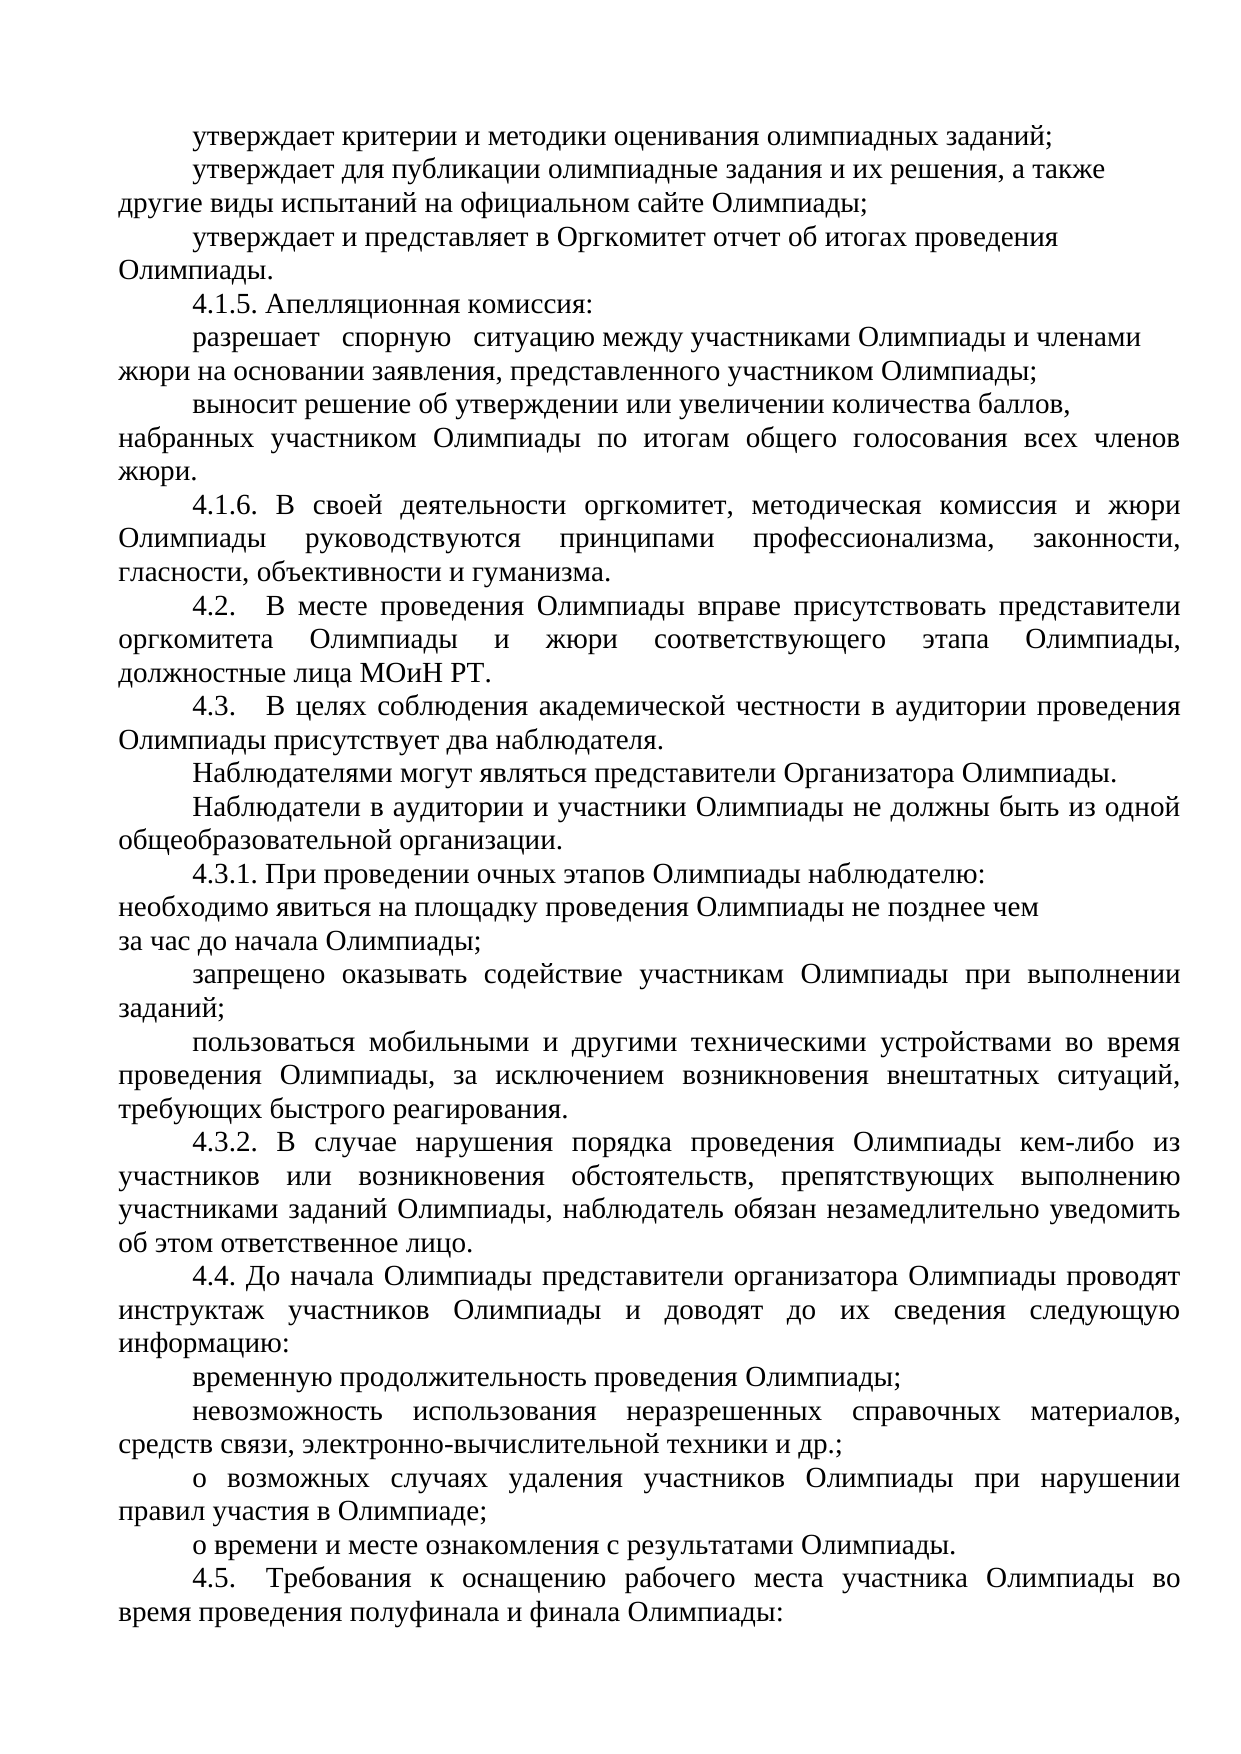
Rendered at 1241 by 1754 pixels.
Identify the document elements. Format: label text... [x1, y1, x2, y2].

text за час до начала Олимпиады; [118, 923, 1181, 957]
text выносит решение об утверждении или увеличении количества баллов, [118, 386, 1181, 420]
text запрещено оказывать содействие участникам Олимпиады при выполнении заданий; [118, 957, 1181, 1024]
text пользоваться мобильными и другими техническими устройствами во время проведения Олимпиады, за исключением возникновения внештатных ситуаций, требующих быстрого реагирования. [118, 1024, 1181, 1124]
text 4.4. До начала Олимпиады представители организатора Олимпиады проводят инструктаж участников Олимпиады и доводят до их сведения следующую информацию: [118, 1258, 1181, 1359]
text временную продолжительность проведения Олимпиады; [118, 1359, 1181, 1393]
text Наблюдатели в аудитории и участники Олимпиады не должны быть из одной общеобразовательной организации. [118, 789, 1181, 856]
text 4.3.1. При проведении очных этапов Олимпиады наблюдателю: [118, 856, 1181, 889]
text о возможных случаях удаления участников Олимпиады при нарушении правил участия в Олимпиаде; [118, 1460, 1181, 1527]
text о времени и месте ознакомления с результатами Олимпиады. [118, 1527, 1181, 1560]
text 4.2. В месте проведения Олимпиады вправе присутствовать представители оргкомитета Олимпиады и жюри соответствующего этапа Олимпиады, должностные лица МОиН РТ. [118, 588, 1181, 688]
text утверждает и представляет в Оргкомитет отчет об итогах проведения [118, 219, 1181, 252]
text утверждает критерии и методики оценивания олимпиадных заданий; [118, 118, 1181, 152]
text необходимо явиться на площадку проведения Олимпиады не позднее чем [118, 889, 1181, 923]
text 4.1.5. Апелляционная комиссия: [118, 286, 1181, 319]
text другие виды испытаний на официальном сайте Олимпиады; [118, 185, 1181, 219]
text 4.3. В целях соблюдения академической честности в аудитории проведения Олимпиады присутствует два наблюдателя. [118, 688, 1181, 755]
text разрешает спорную ситуацию между участниками Олимпиады и членами жюри на основании заявления, представленного участником Олимпиады; [118, 319, 1181, 386]
text утверждает для публикации олимпиадные задания и их решения, а также [118, 152, 1181, 185]
text 4.1.6. В своей деятельности оргкомитет, методическая комиссия и жюри Олимпиады руководствуются принципами профессионализма, законности, гласности, объективности и гуманизма. [118, 487, 1181, 588]
text Олимпиады. [118, 252, 1181, 286]
text набранных участником Олимпиады по итогам общего голосования всех членов жюри. [118, 420, 1181, 487]
text 4.5. Требования к оснащению рабочего места участника Олимпиады во время проведения полуфинала и финала Олимпиады: [118, 1560, 1181, 1627]
text 4.3.2. В случае нарушения порядка проведения Олимпиады кем-либо из участников или возникновения обстоятельств, препятствующих выполнению участниками заданий Олимпиады, наблюдатель обязан незамедлительно уведомить об этом ответственное лицо. [118, 1124, 1181, 1258]
text Наблюдателями могут являться представители Организатора Олимпиады. [118, 755, 1181, 789]
text невозможность использования неразрешенных справочных материалов, средств связи, электронно-вычислительной техники и др.; [118, 1393, 1181, 1460]
